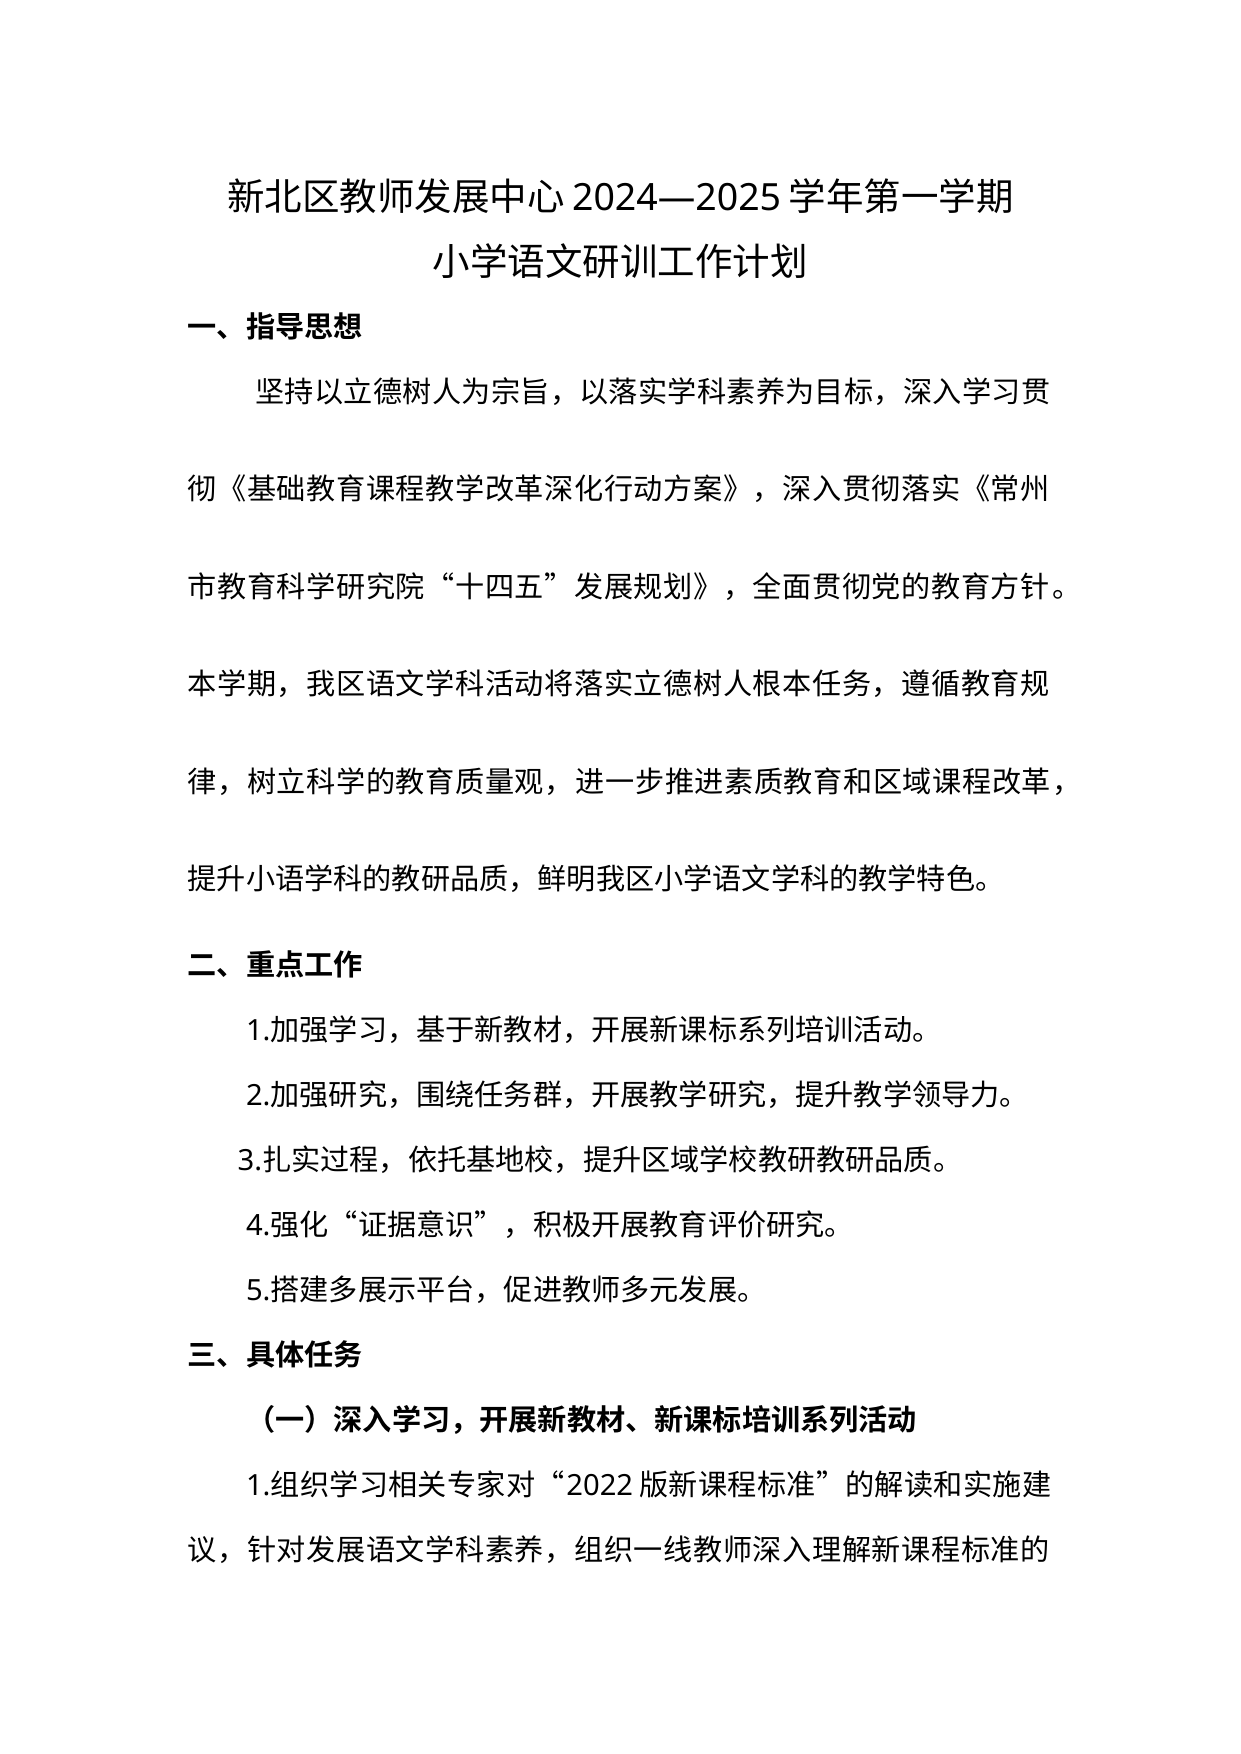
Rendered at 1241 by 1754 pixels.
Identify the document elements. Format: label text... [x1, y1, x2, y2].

text （一）深入学习，开展新教材、新课标培训系列活动 [187, 1386, 1053, 1451]
text 三、具体任务 [187, 1321, 1053, 1386]
text 坚持以立德树人为宗旨，以落实学科素养为目标，深入学习贯彻《基础教育课程教学改革深化行动方案》，深入贯彻落实《常州市教育科学研究院“十四五”发展规划》，全面贯彻党的教育方针。本学期，我区语文学科活动将落实立德树人根本任务，遵循教育规律，树立科学的教育质量观，进一步推进素质教育和区域课程改革，提升小语学科的教研品质，鲜明我区小学语文学科的教学特色。 [187, 357, 1053, 909]
text 新北区教师发展中心2024—2025学年第一学期 [187, 162, 1053, 227]
text 3.扎实过程，依托基地校，提升区域学校教研教研品质。 [187, 1126, 1053, 1191]
text 5.搭建多展示平台，促进教师多元发展。 [187, 1256, 1053, 1321]
text 4.强化“证据意识”，积极开展教育评价研究。 [187, 1191, 1053, 1256]
text 1.加强学习，基于新教材，开展新课标系列培训活动。 [187, 996, 1053, 1061]
text 2.加强研究，围绕任务群，开展教学研究，提升教学领导力。 [187, 1061, 1053, 1126]
text 一、指导思想 [187, 292, 1053, 357]
text 二、重点工作 [187, 931, 1053, 996]
text 小学语文研训工作计划 [187, 227, 1053, 292]
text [187, 1451, 1053, 1581]
